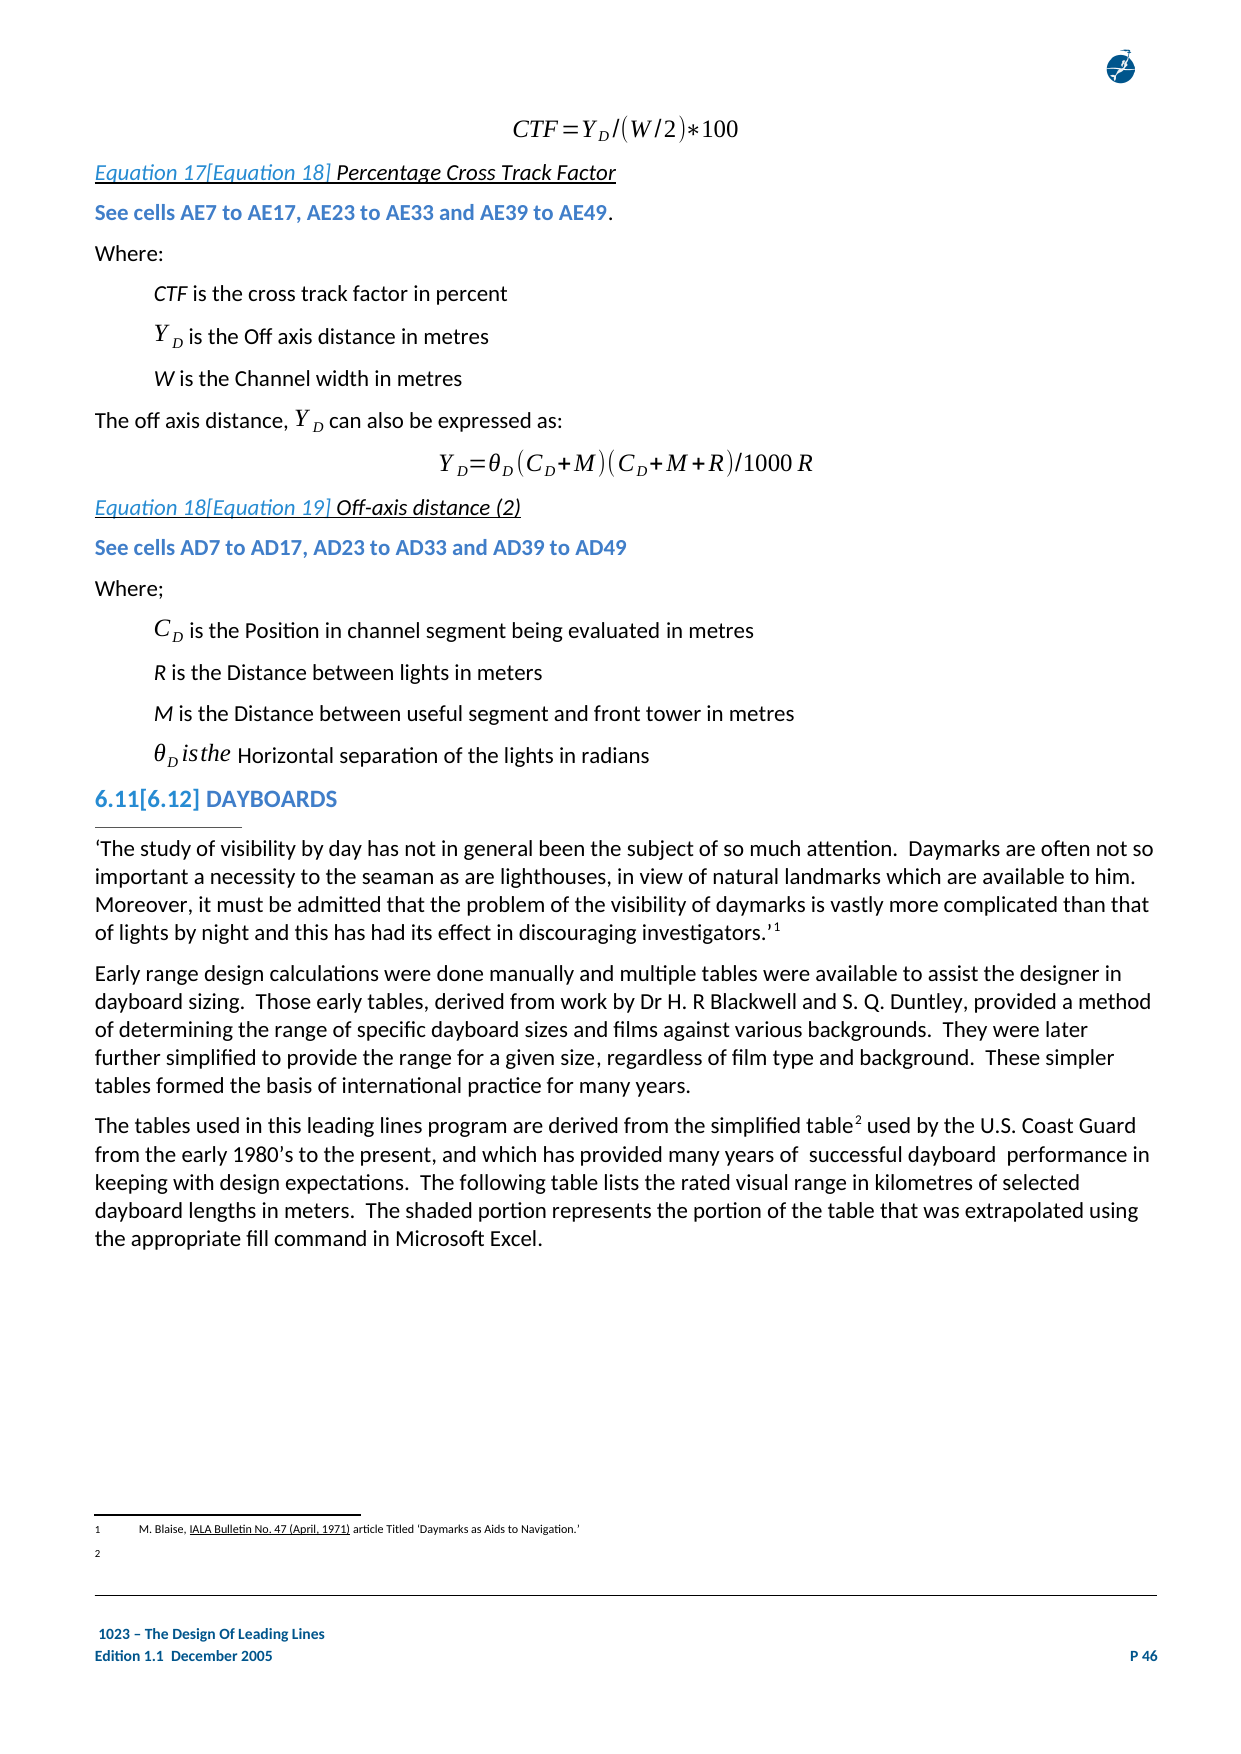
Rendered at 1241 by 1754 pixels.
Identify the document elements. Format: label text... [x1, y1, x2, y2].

text Off-axis distance (2) [94, 493, 1157, 521]
text is the Off axis distance in metres [153, 320, 1157, 351]
text Where: [94, 239, 1157, 267]
text CTF is the cross track factor in percent [153, 279, 1157, 308]
text The tables used in this leading lines program are derived from the simplified table used by the U.S. Coast Guard from the early 1980’s to the present, and which has provided many years of successful dayboard performance in keeping with design expectations. The following table lists the rated visual range in kilometres of selected dayboard lengths in meters. The shaded portion represents the portion of the table that was extrapolated using the appropriate fill command in Microsoft Excel. [94, 1112, 1157, 1252]
text Early range design calculations were done manually and multiple tables were available to assist the designer in dayboard sizing. Those early tables, derived from work by Dr H. R Blackwell and S. Q. Duntley, provided a method of determining the range of specific dayboard sizes and films against various backgrounds. They were later further simplified to provide the range for a given size, regardless of film type and background. These simpler tables formed the basis of international practice for many years. [94, 959, 1157, 1099]
text Percentage Cross Track Factor [94, 158, 1157, 186]
text is the Position in channel segment being evaluated in metres [153, 614, 1157, 646]
text See cells AD7 to AD17, AD23 to AD33 and AD39 to AD49 [94, 533, 1157, 561]
text W is the Channel width in metres [153, 364, 1157, 392]
text M is the Distance between useful segment and front tower in metres [153, 699, 1157, 727]
text The off axis distance, can also be expressed as: [94, 404, 1157, 436]
text ‘The study of visibility by day has not in general been the subject of so much attention. Daymarks are often not so important a necessity to the seaman as are lighthouses, in view of natural landmarks which are available to him. Moreover, it must be admitted that the problem of the visibility of daymarks is vastly more complicated than that of lights by night and this has had its effect in discouraging investigators.’ [94, 834, 1157, 947]
text See cells AE7 to AE17, AE23 to AE33 and AE39 to AE49. [94, 198, 1157, 227]
text R is the Distance between lights in meters [153, 658, 1157, 686]
text Horizontal separation of the lights in radians [153, 739, 1157, 771]
picture [1075, 0, 1194, 118]
subtitle Dayboards [94, 783, 1157, 814]
text Where; [94, 574, 1157, 602]
